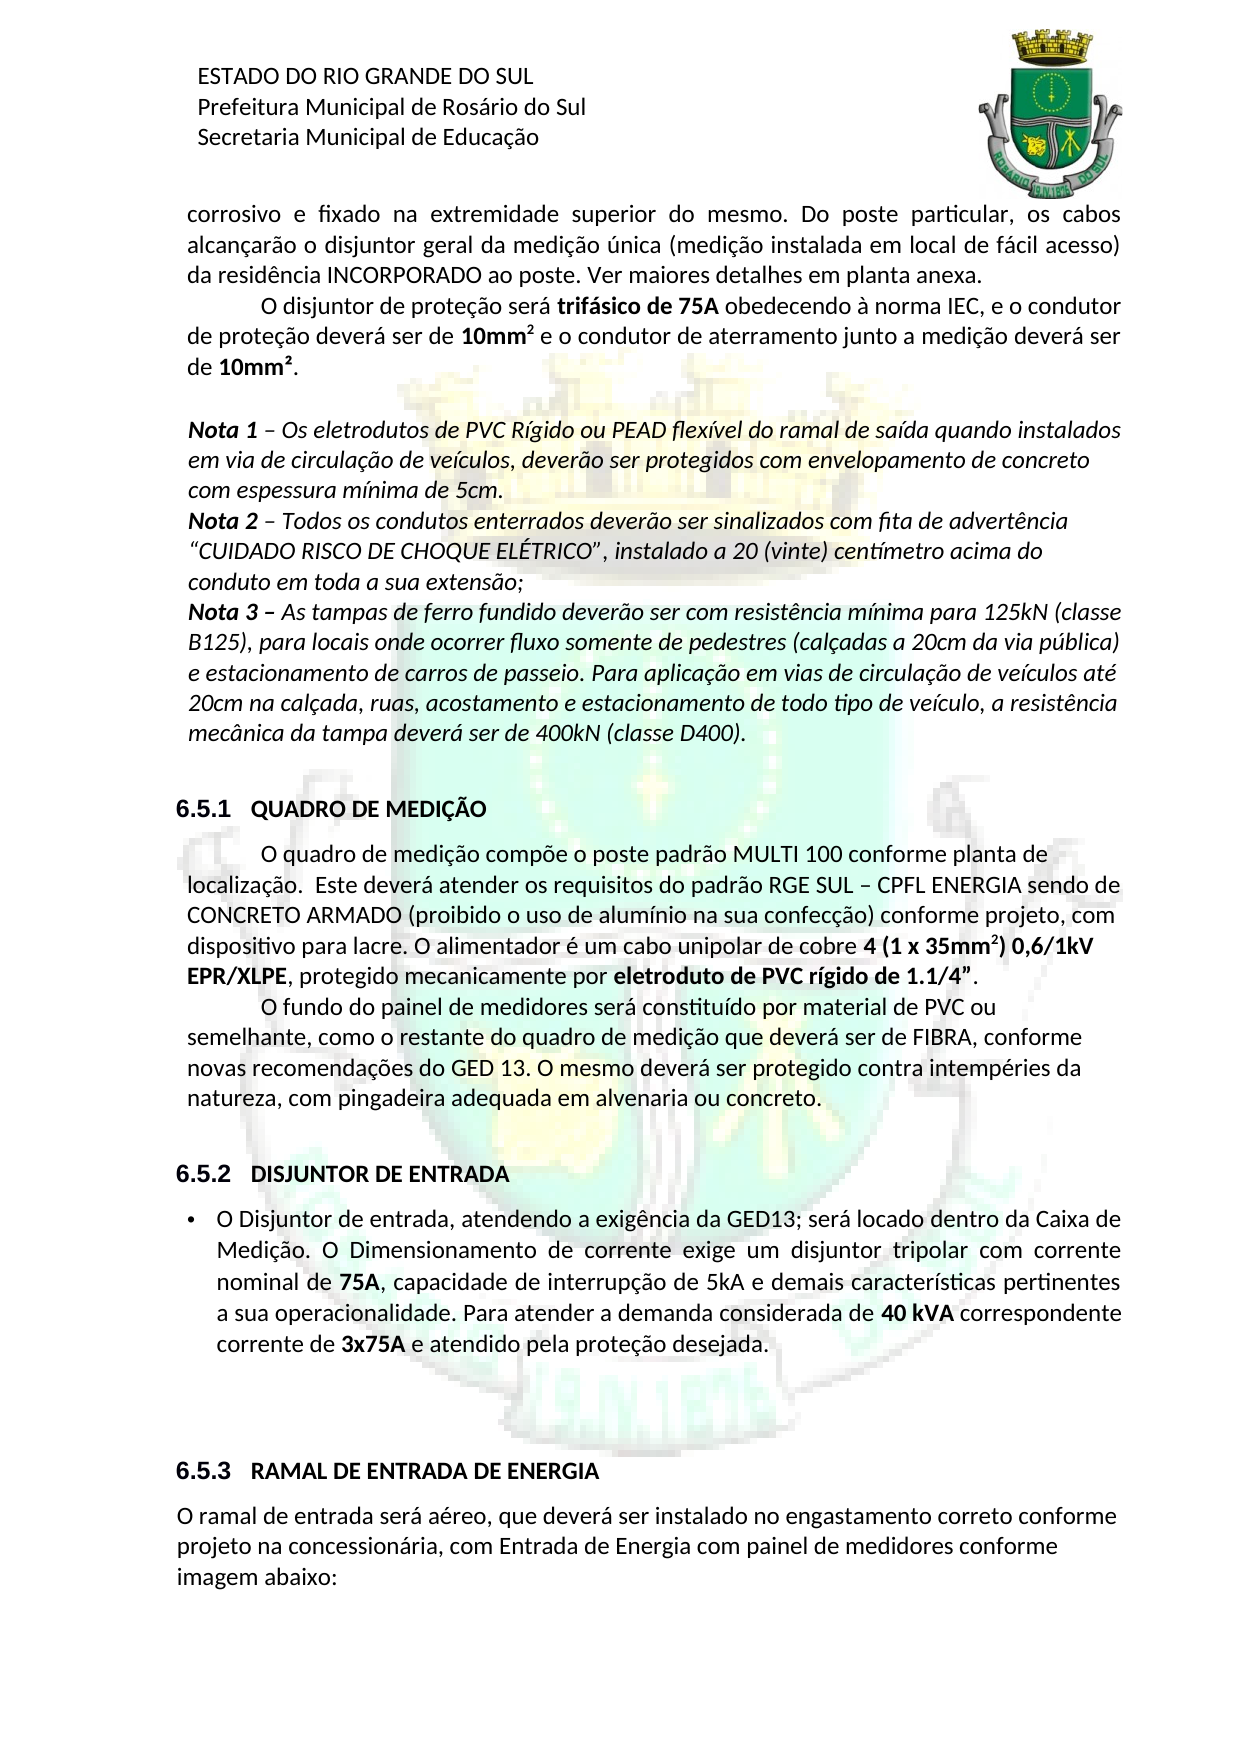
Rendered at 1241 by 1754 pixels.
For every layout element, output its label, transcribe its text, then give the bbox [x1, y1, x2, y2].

subtitle QUADRO DE MEDIÇÃO [176, 793, 1122, 824]
subtitle RAMAL DE ENTRADA DE ENERGIA [176, 1455, 1122, 1485]
list O Disjuntor de entrada, atendendo a exigência da GED13; será locado dentro da Caixa de Medição. O Dimensionamento de corrente exige um disjuntor tripolar com corrente nominal de 75A, capacidade de interrupção de 5kA e demais características pertinentes a sua operacionalidade. Para atender a demanda considerada de 40 kVA correspondente corrente de 3x75A e atendido pela proteção desejada. [187, 1203, 1122, 1359]
text Nota 1 – Os eletrodutos de PVC Rígido ou PEAD flexível do ramal de saída quando instalados em via de circulação de veículos, deverão ser protegidos com envelopamento de concreto com espessura mínima de 5cm. [188, 414, 1123, 505]
text O ramal de entrada será aéreo, que deverá ser instalado no engastamento correto conforme projeto na concessionária, com Entrada de Energia com painel de medidores conforme imagem abaixo: [177, 1500, 1122, 1591]
text O disjuntor de proteção será trifásico de 75A obedecendo à norma IEC, e o condutor de proteção deverá ser de 10mm2 e o condutor de aterramento junto a medição deverá ser de 10mm². [187, 290, 1122, 381]
text O fundo do painel de medidores será constituído por material de PVC ou semelhante, como o restante do quadro de medição que deverá ser de FIBRA, conforme novas recomendações do GED 13. O mesmo deverá ser protegido contra intempéries da natureza, com pingadeira adequada em alvenaria ou concreto. [187, 991, 1122, 1113]
picture [978, 29, 1123, 199]
text Nota 2 – Todos os condutos enterrados deverão ser sinalizados com fita de advertência “CUIDADO RISCO DE CHOQUE ELÉTRICO”, instalado a 20 (vinte) centímetro acima do conduto em toda a sua extensão; [188, 505, 1123, 596]
text Nota 3 – As tampas de ferro fundido deverão ser com resistência mínima para 125kN (classe B125), para locais onde ocorrer fluxo somente de pedestres (calçadas a 20cm da via pública) e estacionamento de carros de passeio. Para aplicação em vias de circulação de veículos até 20cm na calçada, ruas, acostamento e estacionamento de todo tipo de veículo, a resistência mecânica da tampa deverá ser de 400kN (classe D400). [188, 597, 1123, 748]
text O quadro de medição compõe o poste padrão MULTI 100 conforme planta de localização. Este deverá atender os requisitos do padrão RGE SUL – CPFL ENERGIA sendo de CONCRETO ARMADO (proibido o uso de alumínio na sua confecção) conforme projeto, com dispositivo para lacre. O alimentador é um cabo unipolar de cobre 4 (1 x 35mm2) 0,6/1kV EPR/XLPE, protegido mecanicamente por eletroduto de PVC rígido de 1.1/4”. [187, 838, 1122, 991]
subtitle DISJUNTOR DE ENTRADA [176, 1158, 1122, 1188]
